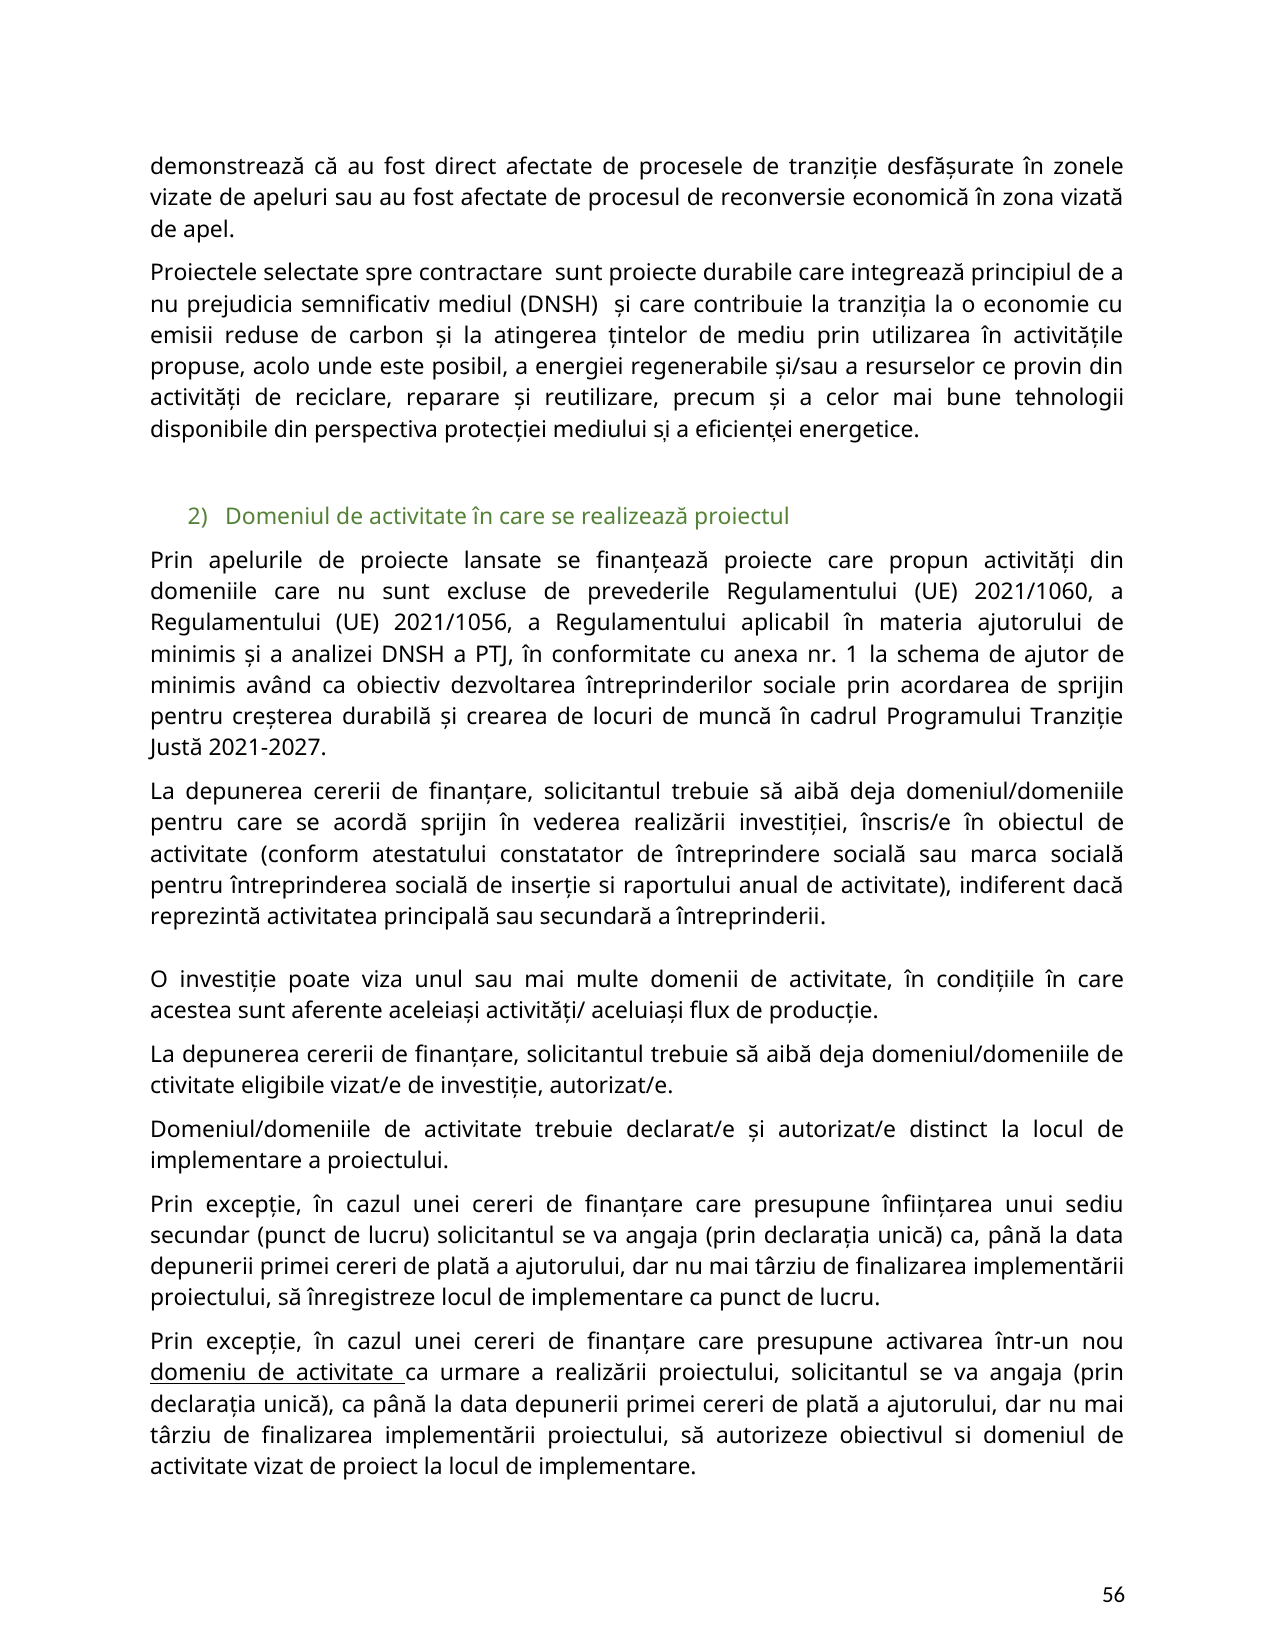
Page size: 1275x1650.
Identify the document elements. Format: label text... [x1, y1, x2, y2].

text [150, 150, 1125, 244]
text La depunerea cererii de finanțare, solicitantul trebuie să aibă deja domeniul/domeniile pentru care se acordă sprijin în vederea realizării investiției, înscris/e în obiectul de activitate (conform atestatului constatator de întreprindere socială sau marca socială pentru întreprinderea socială de inserție si raportului anual de activitate), indiferent dacă reprezintă activitatea principală sau secundară a întreprinderii. [150, 775, 1125, 931]
list Domeniul de activitate în care se realizează proiectul [187, 500, 1125, 531]
text Prin apelurile de proiecte lansate se finanțează proiecte care propun activități din domeniile care nu sunt excluse de prevederile Regulamentului (UE) 2021/1060, a Regulamentului (UE) 2021/1056, a Regulamentului aplicabil în materia ajutorului de minimis și a analizei DNSH a PTJ, în conformitate cu anexa nr. 1 la schema de ajutor de minimis având ca obiectiv dezvoltarea întreprinderilor sociale prin acordarea de sprijin pentru creșterea durabilă și crearea de locuri de muncă în cadrul Programului Tranziție Justă 2021-2027. [150, 544, 1125, 762]
text Prin excepție, în cazul unei cereri de finanțare care presupune activarea într-un nou domeniu de activitate ca urmare a realizării proiectului, solicitantul se va angaja (prin declarația unică), ca până la data depunerii primei cereri de plată a ajutorului, dar nu mai târziu de finalizarea implementării proiectului, să autorizeze obiectivul si domeniul de activitate vizat de proiect la locul de implementare. [150, 1325, 1125, 1481]
text La depunerea cererii de finanțare, solicitantul trebuie să aibă deja domeniul/domeniile de ctivitate eligibile vizat/e de investiție, autorizat/e. [150, 1037, 1125, 1100]
text Proiectele selectate spre contractare sunt proiecte durabile care integrează principiul de a nu prejudicia semnificativ mediul (DNSH) și care contribuie la tranziția la o economie cu emisii reduse de carbon și la atingerea țintelor de mediu prin utilizarea în activitățile propuse, acolo unde este posibil, a energiei regenerabile și/sau a resurselor ce provin din activități de reciclare, reparare și reutilizare, precum și a celor mai bune tehnologii disponibile din perspectiva protecției mediului și a eficienței energetice. [150, 256, 1125, 444]
text Domeniul/domeniile de activitate trebuie declarat/e și autorizat/e distinct la locul de implementare a proiectului. [150, 1112, 1125, 1175]
text Prin excepție, în cazul unei cereri de finanțare care presupune înființarea unui sediu secundar (punct de lucru) solicitantul se va angaja (prin declarația unică) ca, până la data depunerii primei cereri de plată a ajutorului, dar nu mai târziu de finalizarea implementării proiectului, să înregistreze locul de implementare ca punct de lucru. [150, 1187, 1125, 1312]
text O investiție poate viza unul sau mai multe domenii de activitate, în condițiile în care acestea sunt aferente aceleiași activități/ aceluiași flux de producție. [150, 962, 1125, 1025]
